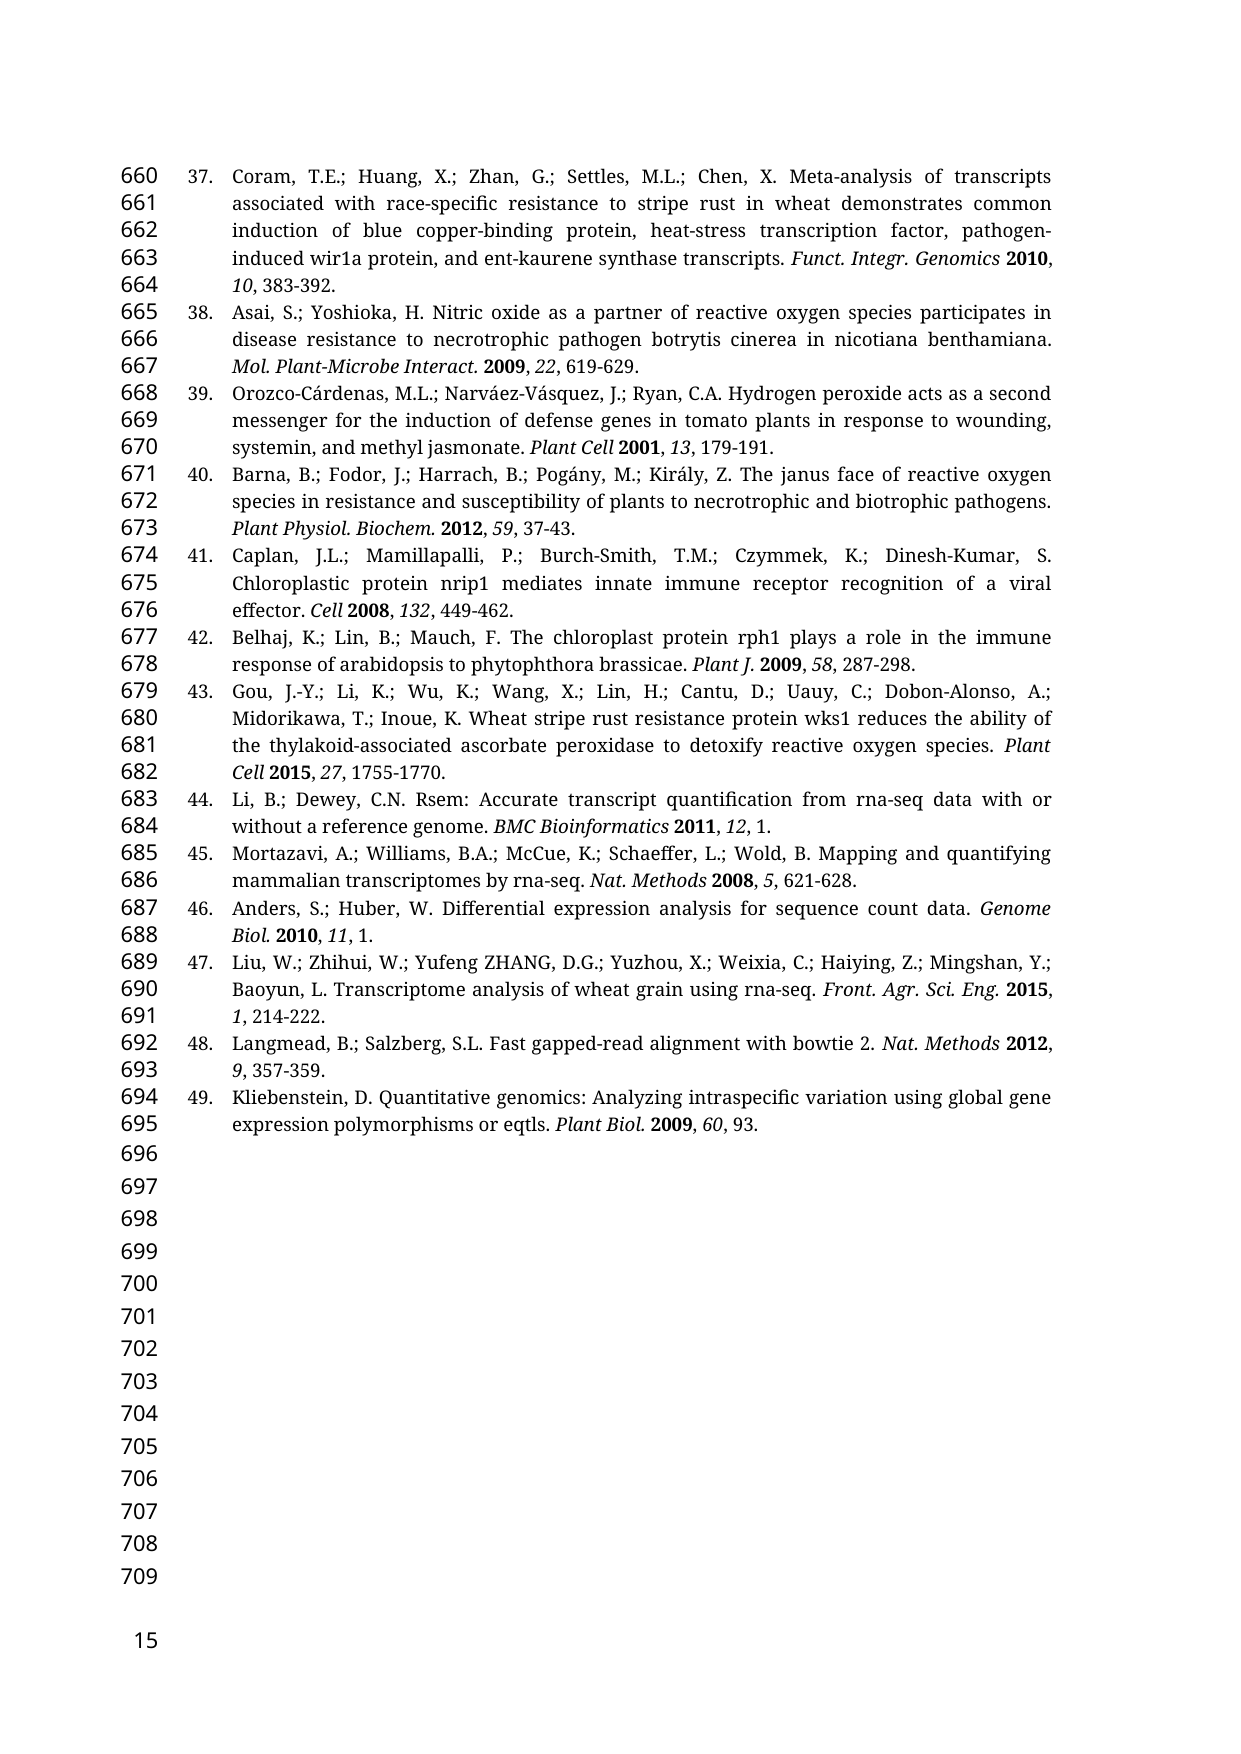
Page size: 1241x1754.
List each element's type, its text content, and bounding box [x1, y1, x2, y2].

text Kliebenstein, D. Quantitative genomics: Analyzing intraspecific variation using global gene expression polymorphisms or eqtls. Plant Biol. 2009, 60, 93. [187, 1083, 1053, 1137]
text Barna, B.; Fodor, J.; Harrach, B.; Pogány, M.; Király, Z. The janus face of reactive oxygen species in resistance and susceptibility of plants to necrotrophic and biotrophic pathogens. Plant Physiol. Biochem. 2012, 59, 37-43. [187, 460, 1053, 541]
text Coram, T.E.; Huang, X.; Zhan, G.; Settles, M.L.; Chen, X. Meta-analysis of transcripts associated with race-specific resistance to stripe rust in wheat demonstrates common induction of blue copper-binding protein, heat-stress transcription factor, pathogen-induced wir1a protein, and ent-kaurene synthase transcripts. Funct. Integr. Genomics 2010, 10, 383-392. [187, 162, 1053, 297]
text Langmead, B.; Salzberg, S.L. Fast gapped-read alignment with bowtie 2. Nat. Methods 2012, 9, 357-359. [187, 1029, 1053, 1083]
text Belhaj, K.; Lin, B.; Mauch, F. The chloroplast protein rph1 plays a role in the immune response of arabidopsis to phytophthora brassicae. Plant J. 2009, 58, 287-298. [187, 622, 1053, 677]
text Liu, W.; Zhihui, W.; Yufeng ZHANG, D.G.; Yuzhou, X.; Weixia, C.; Haiying, Z.; Mingshan, Y.; Baoyun, L. Transcriptome analysis of wheat grain using rna-seq. Front. Agr. Sci. Eng. 2015, 1, 214-222. [187, 947, 1053, 1029]
text Caplan, J.L.; Mamillapalli, P.; Burch-Smith, T.M.; Czymmek, K.; Dinesh-Kumar, S. Chloroplastic protein nrip1 mediates innate immune receptor recognition of a viral effector. Cell 2008, 132, 449-462. [187, 541, 1053, 622]
text Orozco-Cárdenas, M.L.; Narváez-Vásquez, J.; Ryan, C.A. Hydrogen peroxide acts as a second messenger for the induction of defense genes in tomato plants in response to wounding, systemin, and methyl jasmonate. Plant Cell 2001, 13, 179-191. [187, 379, 1053, 460]
text Anders, S.; Huber, W. Differential expression analysis for sequence count data. Genome Biol. 2010, 11, 1. [187, 893, 1053, 947]
text Asai, S.; Yoshioka, H. Nitric oxide as a partner of reactive oxygen species participates in disease resistance to necrotrophic pathogen botrytis cinerea in nicotiana benthamiana. Mol. Plant-Microbe Interact. 2009, 22, 619-629. [187, 297, 1053, 379]
text Mortazavi, A.; Williams, B.A.; McCue, K.; Schaeffer, L.; Wold, B. Mapping and quantifying mammalian transcriptomes by rna-seq. Nat. Methods 2008, 5, 621-628. [187, 839, 1053, 893]
text Gou, J.-Y.; Li, K.; Wu, K.; Wang, X.; Lin, H.; Cantu, D.; Uauy, C.; Dobon-Alonso, A.; Midorikawa, T.; Inoue, K. Wheat stripe rust resistance protein wks1 reduces the ability of the thylakoid-associated ascorbate peroxidase to detoxify reactive oxygen species. Plant Cell 2015, 27, 1755-1770. [187, 677, 1053, 785]
text Li, B.; Dewey, C.N. Rsem: Accurate transcript quantification from rna-seq data with or without a reference genome. BMC Bioinformatics 2011, 12, 1. [187, 785, 1053, 839]
